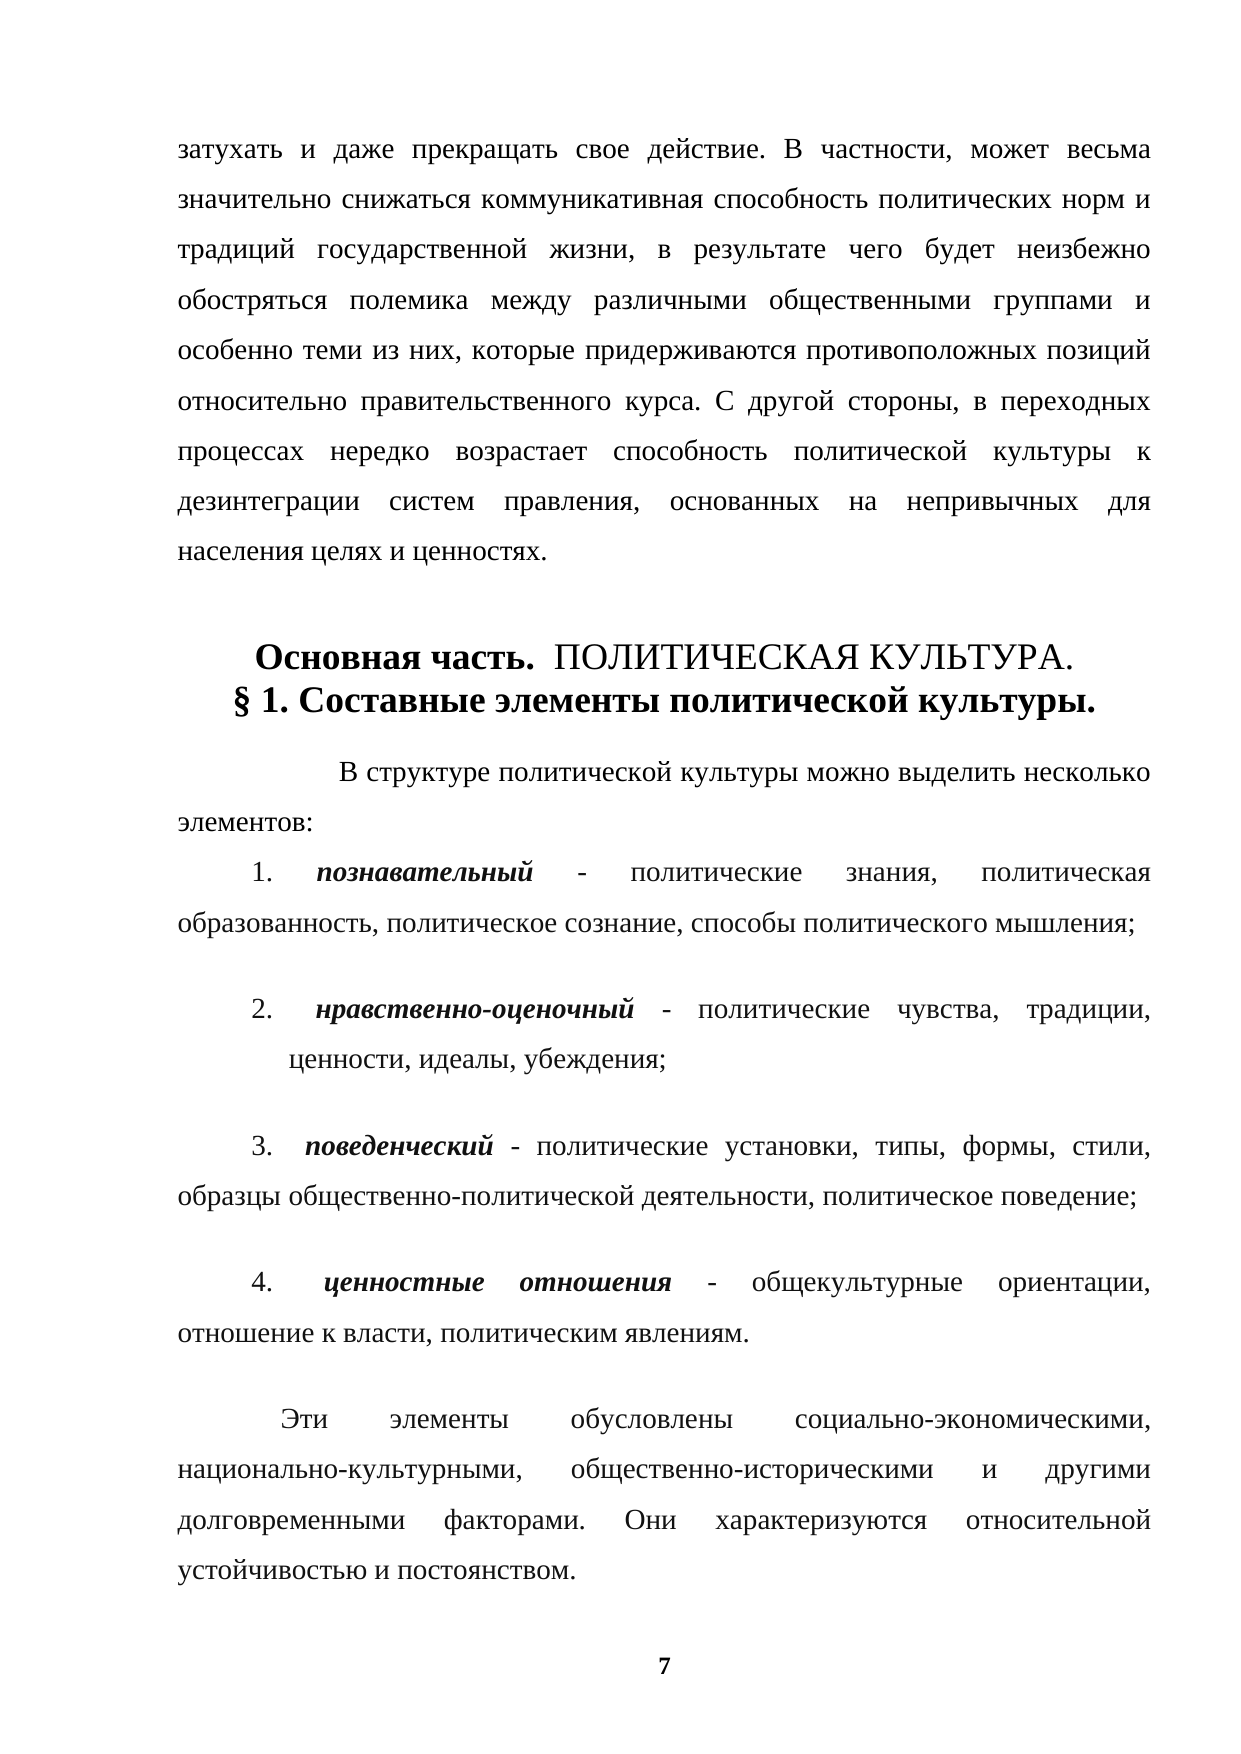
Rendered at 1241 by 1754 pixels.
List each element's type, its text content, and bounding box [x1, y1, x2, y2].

list нравственно-оценочный - политические чувства, традиции, ценности, идеалы, убеждения; [251, 991, 1152, 1075]
text 1. познавательный - политические знания, политическая образованность, политическое сознание, способы политического мышления; [177, 854, 1152, 938]
text Эти элементы обусловлены социально-экономическими, национально-культурными, общественно-историческими и другими долговременными факторами. Они характеризуются относительной устойчивостью и постоянством. [177, 1401, 1152, 1586]
text В структуре политической культуры можно выделить несколько элементов: [177, 754, 1152, 838]
text Основная часть. ПОЛИТИЧЕСКАЯ КУЛЬТУРА. [177, 634, 1152, 677]
text § 1. Составные элементы политической культуры. [177, 677, 1152, 720]
list ценностные отношения - общекультурные ориентации, отношение к власти, политическим явлениям. [177, 1264, 1152, 1348]
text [177, 131, 1152, 567]
list поведенческий - политические установки, типы, формы, стили, образцы общественно-политической деятельности, политическое поведение; [177, 1128, 1152, 1212]
